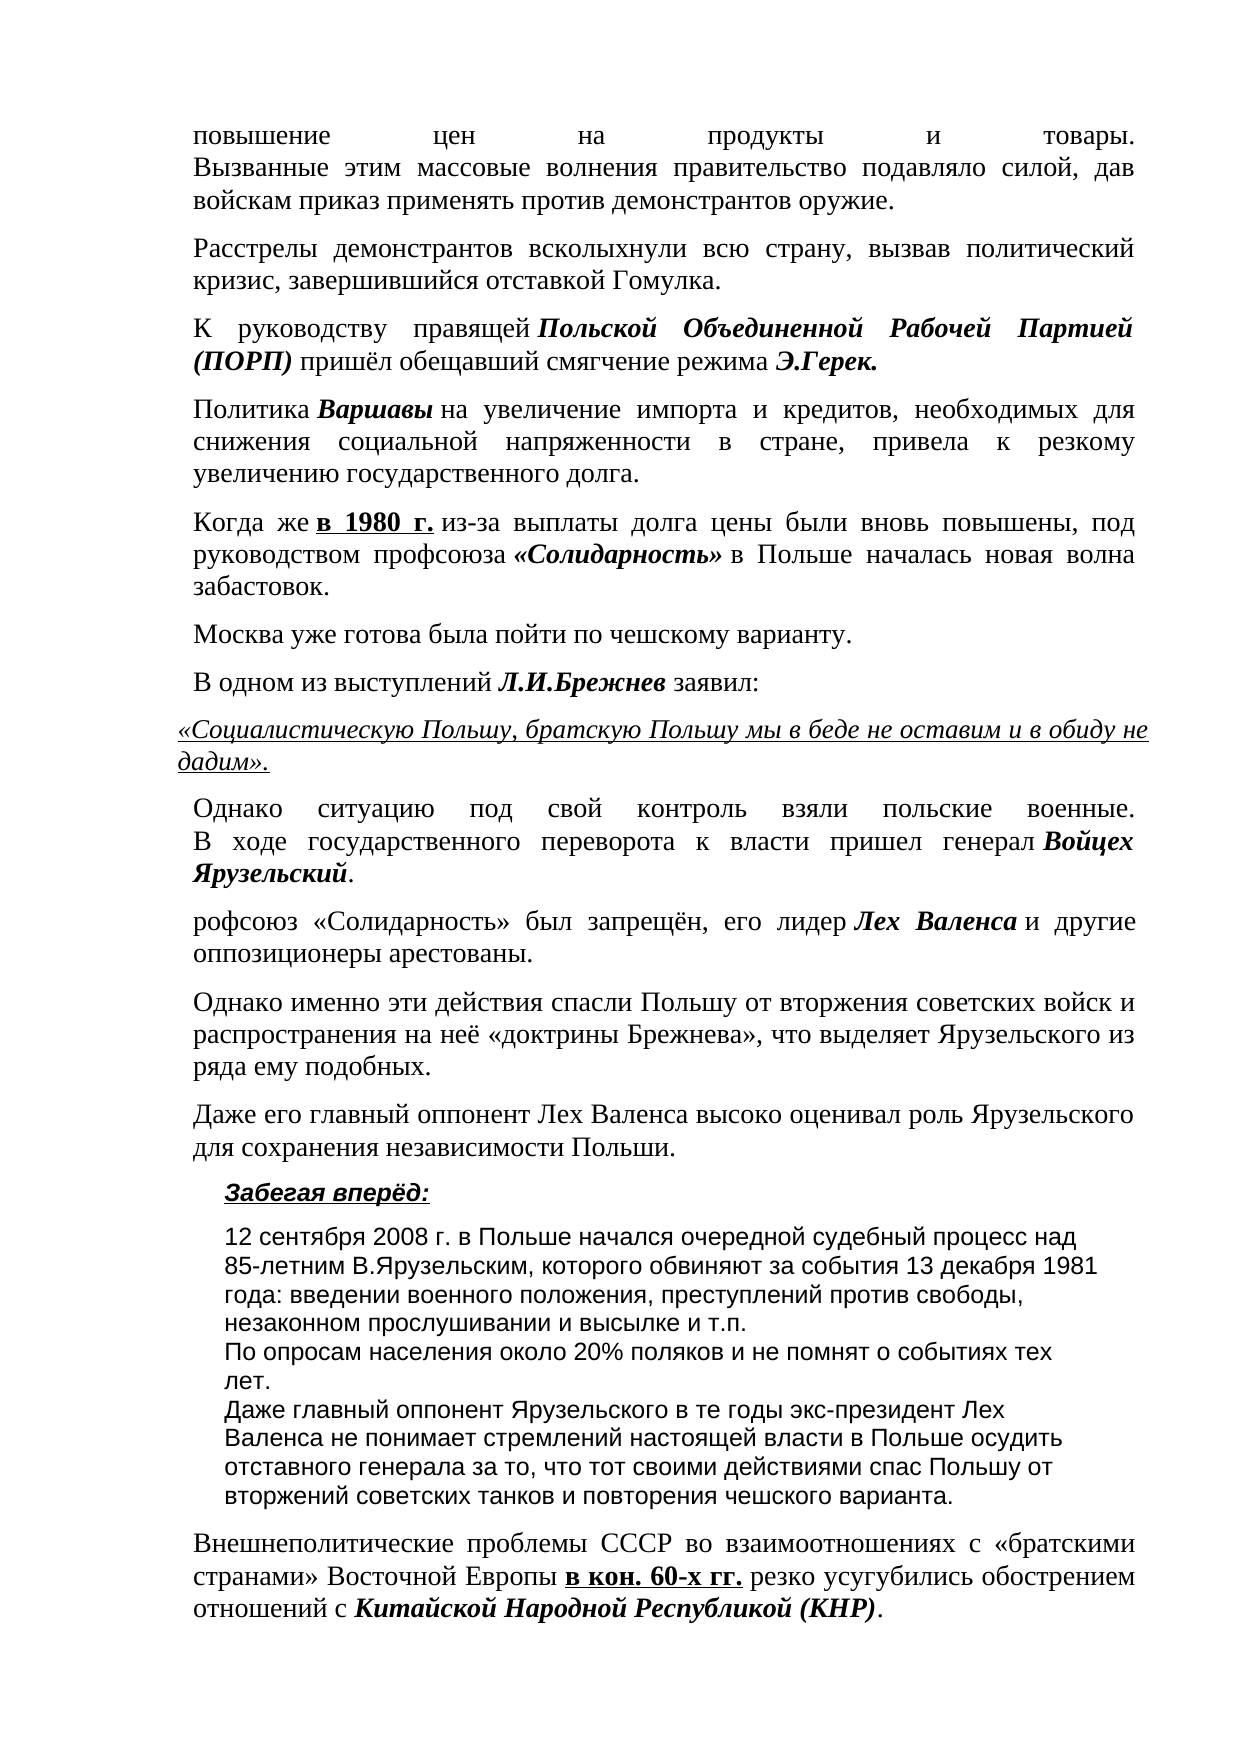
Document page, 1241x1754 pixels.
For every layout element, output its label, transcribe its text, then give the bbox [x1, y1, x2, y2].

text «Социалистическую Польшу, братскую Польшу мы в беде не оставим и в обиду не дадим». [177, 713, 1152, 776]
text Даже его главный оппонент Лех Валенса высоко оценивал роль Ярузельского для сохранения независимости Польши. [193, 1097, 1136, 1162]
text Однако ситуацию под свой контроль взяли польские военные. В ходе государственного переворота к власти пришел генерал Войцех Ярузельский. [193, 791, 1136, 888]
text Москва уже готова была пойти по чешскому варианту. [193, 617, 1136, 650]
text К руководству правящей Польской Объединенной Рабочей Партией (ПОРП) пришёл обещавший смягчение режима Э.Герек. [193, 311, 1136, 376]
text 12 сентября 2008 г. в Польше начался очередной судебный процесс над 85-летним В.Ярузельским, которого обвиняют за события 13 декабря 1981 года: введении военного положения, преступлений против свободы, незаконном прослушивании и высылке и т.п. По опросам населения около 20% поляков и не помнят о событиях тех лет. Даже главный оппонент Ярузельского в те годы экс-президент Лех Валенса не понимает стремлений настоящей власти в Польше осудить отставного генерала за то, что тот своими действиями спас Польшу от вторжений советских танков и повторения чешского варианта. [224, 1222, 1105, 1510]
text Забегая вперёд: [224, 1178, 1105, 1207]
text Внешнеполитические проблемы СССР во взаимоотношениях с «братскими странами» Восточной Европы в кон. 60-х гг. резко усугубились обострением отношений с Китайской Народной Республикой (КНР). [193, 1526, 1136, 1623]
text Однако именно эти действия спасли Польшу от вторжения советских войск и распространения на неё «доктрины Брежнева», что выделяет Ярузельского из ряда ему подобных. [193, 984, 1136, 1082]
text Расстрелы демонстрантов всколыхнули всю страну, вызвав политический кризис, завершившийся отставкой Гомулка. [193, 231, 1136, 296]
text рофсоюз «Солидарность» был запрещён, его лидер Лех Валенса и другие оппозиционеры арестованы. [193, 904, 1136, 969]
text Политика Варшавы на увеличение импорта и кредитов, необходимых для снижения социальной напряженности в стране, привела к резкому увеличению государственного долга. [193, 392, 1136, 489]
text Когда же в 1980 г. из-за выплаты долга цены были вновь повышены, под руководством профсоюза «Солидарность» в Польше началась новая волна забастовок. [193, 504, 1136, 602]
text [193, 118, 1136, 215]
text В одном из выступлений Л.И.Брежнев заявил: [193, 665, 1136, 698]
